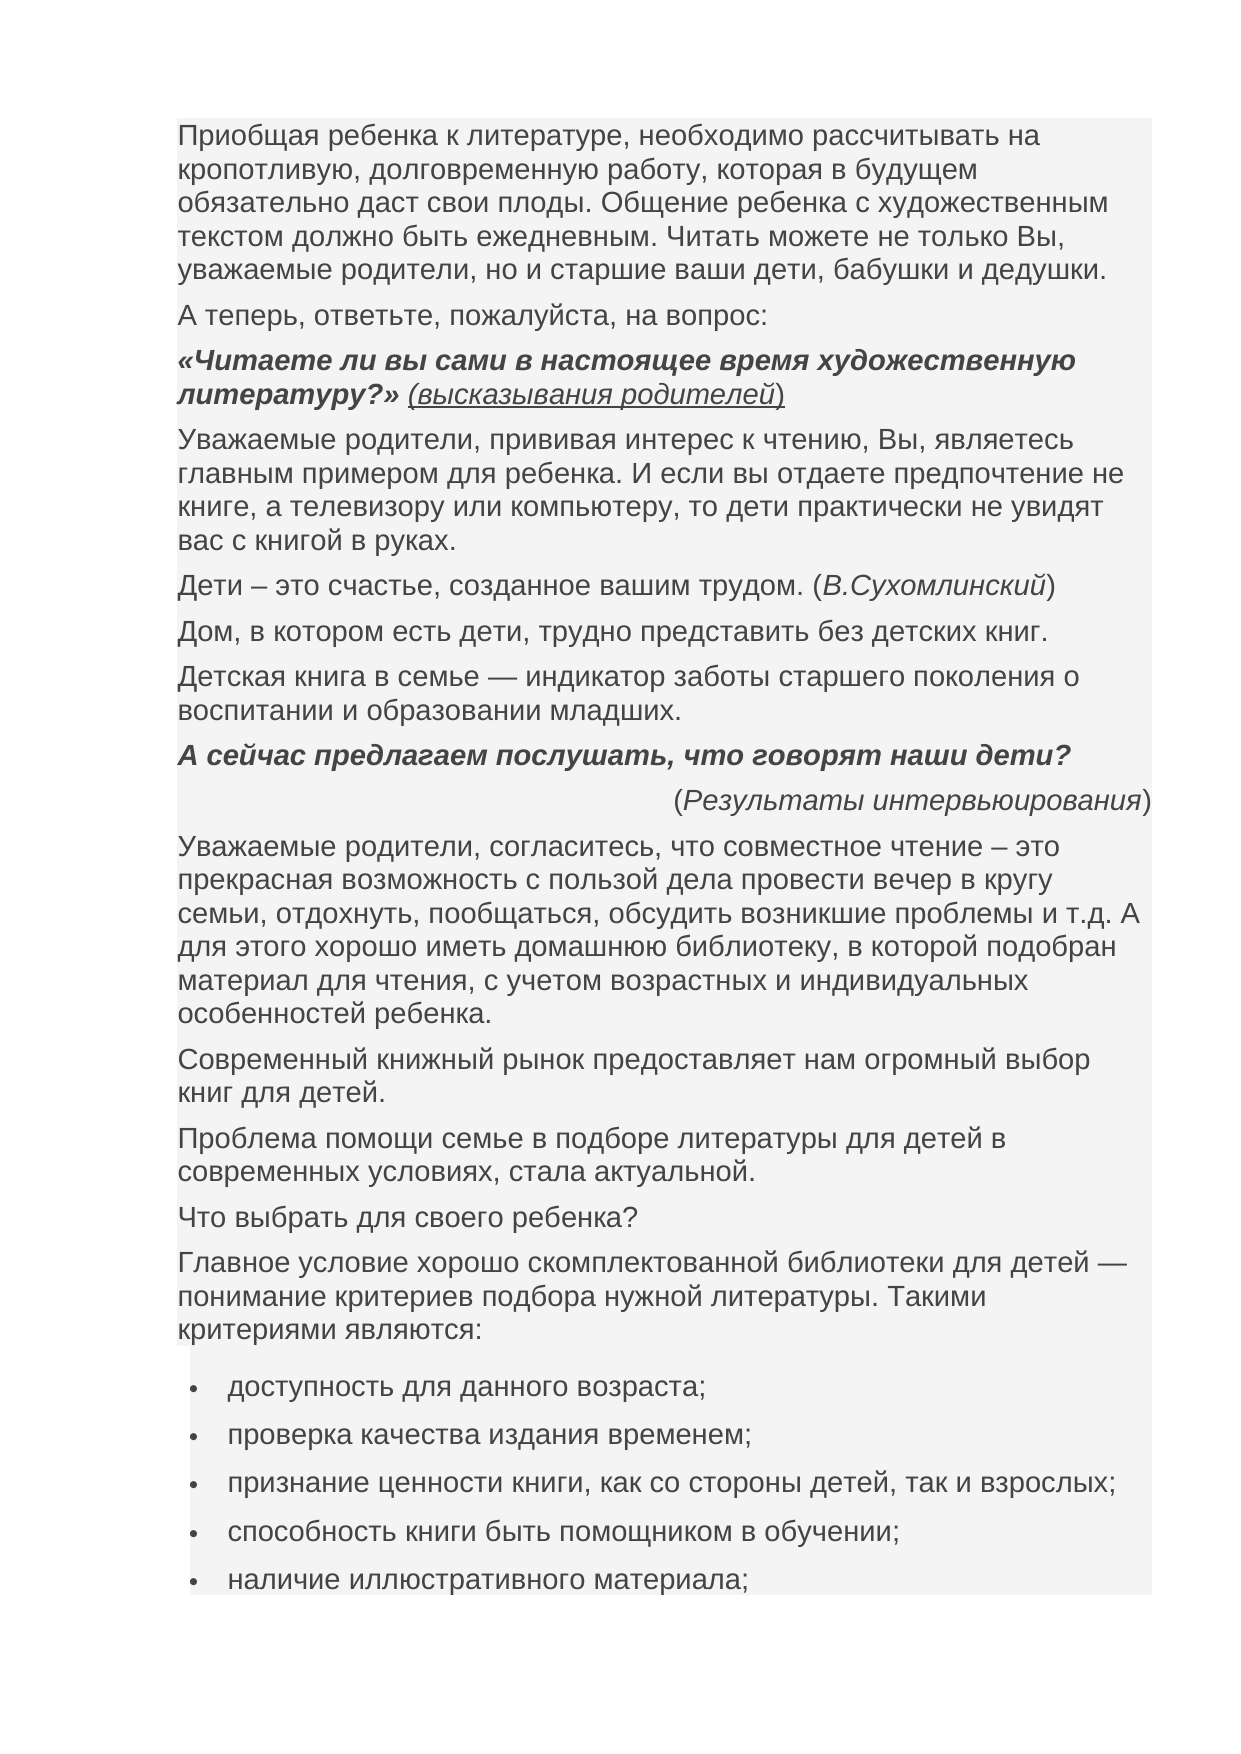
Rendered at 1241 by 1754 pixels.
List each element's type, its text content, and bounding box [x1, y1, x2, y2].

list проверка качества издания временем; [190, 1406, 1152, 1450]
text Приобщая ребенка к литературе, необходимо рассчитывать на кропотливую, долговременную работу, которая в будущем обязательно даст свои плоды. Общение ребенка с художественным текстом должно быть ежедневным. Читать можете не только Вы, уважаемые родители, но и старшие ваши дети, бабушки и дедушки. [177, 118, 1152, 286]
text А сейчас предлагаем послушать, что говорят наши дети? [177, 738, 1152, 771]
text Главное условие хорошо скомплектованной библиотеки для детей — понимание критериев подбора нужной литературы. Такими критериями являются: [177, 1245, 1152, 1346]
text А теперь, ответьте, пожалуйста, на вопрос: [177, 298, 1152, 331]
text (Результаты интервьюирования) [177, 783, 1152, 817]
text Дети – это счастье, созданное вашим трудом. (В.Сухомлинский) [177, 568, 1152, 602]
list доступность для данного возраста; [190, 1358, 1152, 1402]
text Проблема помощи семье в подборе литературы для детей в современных условиях, стала актуальной. [177, 1121, 1152, 1188]
list наличие иллюстративного материала; [190, 1551, 1152, 1595]
text Детская книга в семье — индикатор заботы старшего поколения о воспитании и образовании младших. [177, 659, 1152, 726]
list признание ценности книги, как со стороны детей, так и взрослых; [190, 1454, 1152, 1499]
text Современный книжный рынок предоставляет нам огромный выбор книг для детей. [177, 1042, 1152, 1109]
text Что выбрать для своего ребенка? [177, 1200, 1152, 1233]
list способность книги быть помощником в обучении; [190, 1503, 1152, 1547]
text Дом, в котором есть дети, трудно представить без детских книг. [177, 613, 1152, 647]
text Уважаемые родители, прививая интерес к чтению, Вы, являетесь главным примером для ребенка. И если вы отдаете предпочтение не книге, а телевизору или компьютеру, то дети практически не увидят вас с книгой в руках. [177, 422, 1152, 556]
text Уважаемые родители, согласитесь, что совместное чтение – это прекрасная возможность с пользой дела провести вечер в кругу семьи, отдохнуть, пообщаться, обсудить возникшие проблемы и т.д. А для этого хорошо иметь домашнюю библиотеку, в которой подобран материал для чтения, с учетом возрастных и индивидуальных особенностей ребенка. [177, 829, 1152, 1030]
text «Читаете ли вы сами в настоящее время художественную литературу?» (высказывания родителей) [177, 343, 1152, 410]
